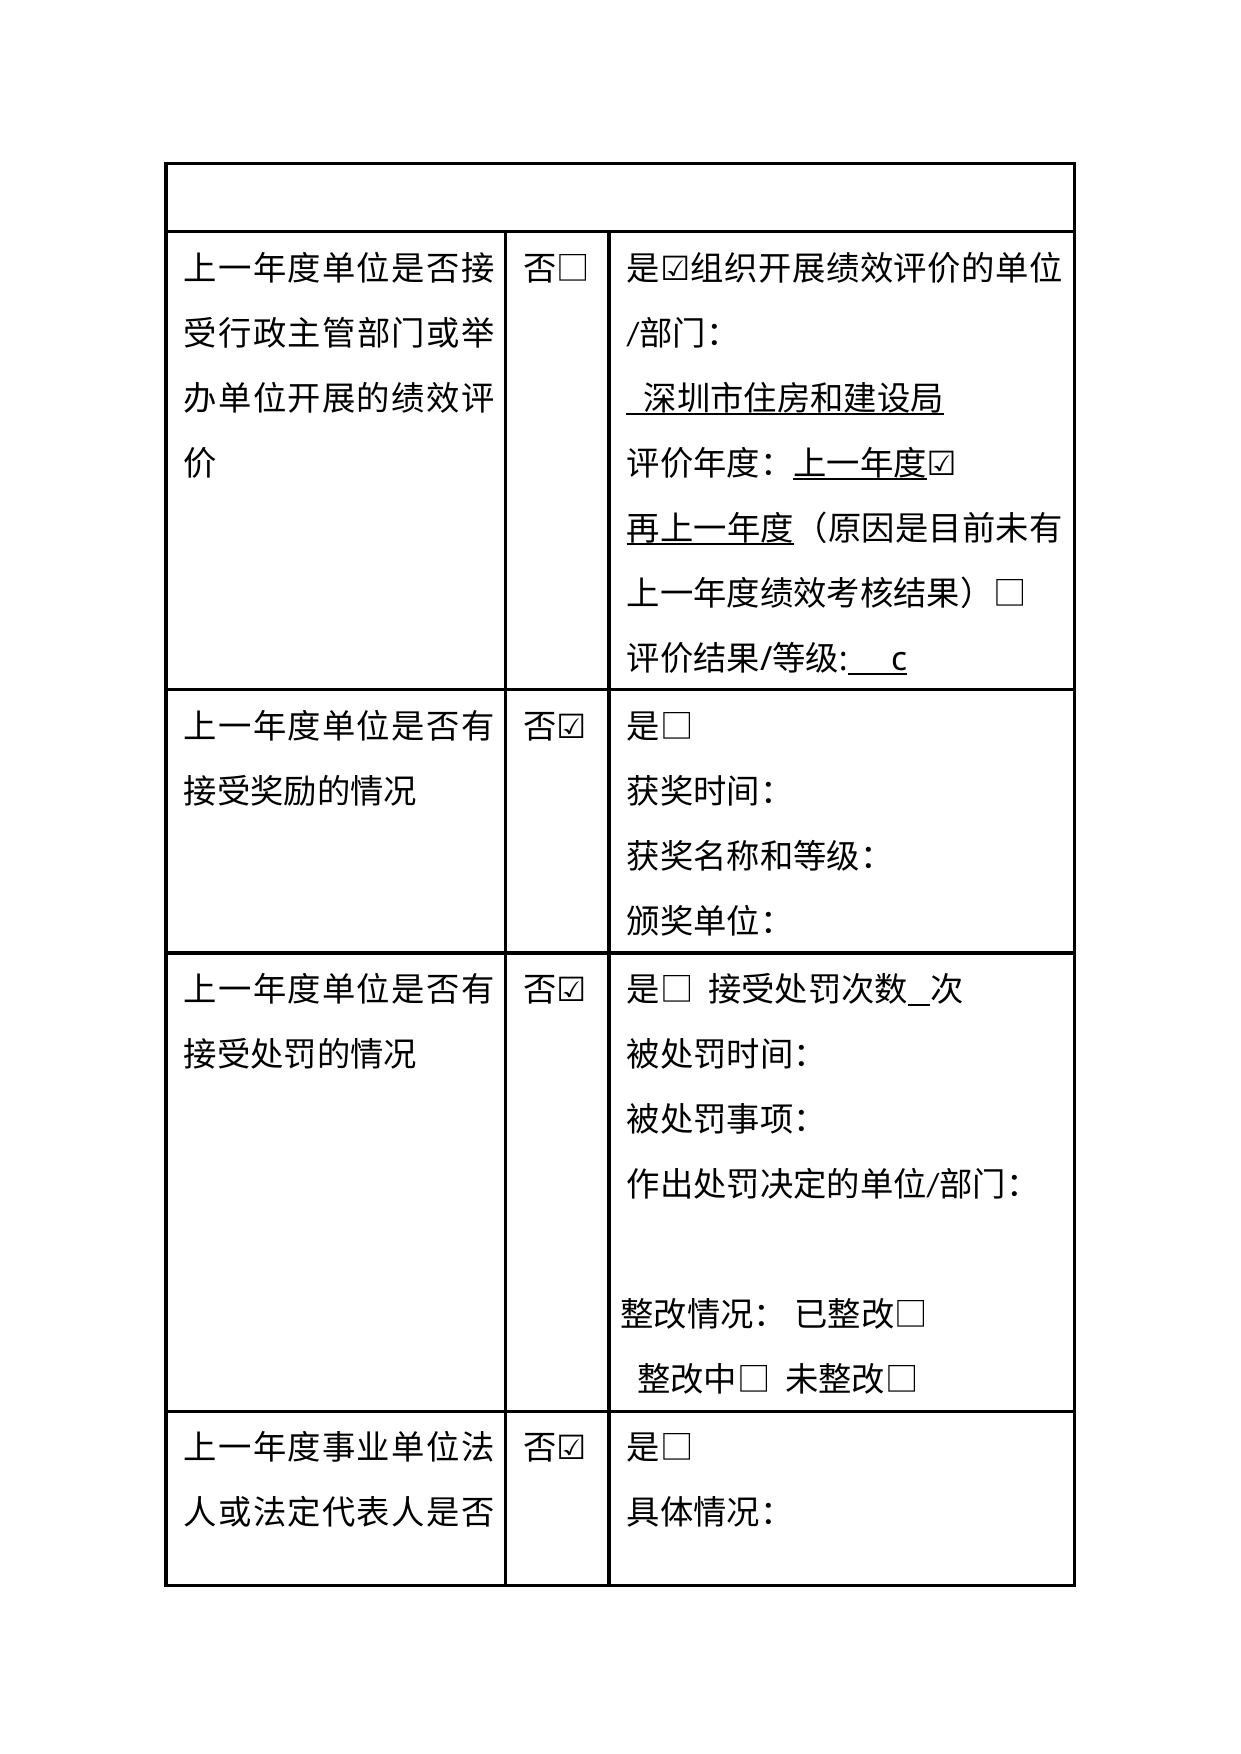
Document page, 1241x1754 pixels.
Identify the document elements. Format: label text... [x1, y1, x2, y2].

table_cell 否☑ [507, 1413, 607, 1584]
table_cell 否□ [507, 233, 607, 688]
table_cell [168, 1413, 504, 1584]
table_cell 是□ 获奖时间： 获奖名称和等级： 颁奖单位： [611, 691, 1073, 951]
table_cell 否☑ [507, 691, 607, 951]
table_cell 是☑组织开展绩效评价的单位/部门： 深圳市住房和建设局 评价年度：上一年度☑ 再上一年度（原因是目前未有上一年度绩效考核结果）□ 评价结果/等级: c [611, 233, 1073, 688]
table_cell 上一年度单位是否有接受处罚的情况 [168, 955, 504, 1409]
table_cell 否☑ [507, 955, 607, 1409]
table_cell 是□ 接受处罚次数 次 被处罚时间： 被处罚事项： 作出处罚决定的单位/部门： 整改情况： 已整改□ 整改中□ 未整改□ [611, 955, 1073, 1409]
table_cell 上一年度单位是否接受行政主管部门或举办单位开展的绩效评价 [168, 233, 504, 688]
table_cell 上一年度单位是否有接受奖励的情况 [168, 691, 504, 951]
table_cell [168, 165, 1073, 230]
table_cell 是□ 具体情况： [611, 1413, 1073, 1584]
